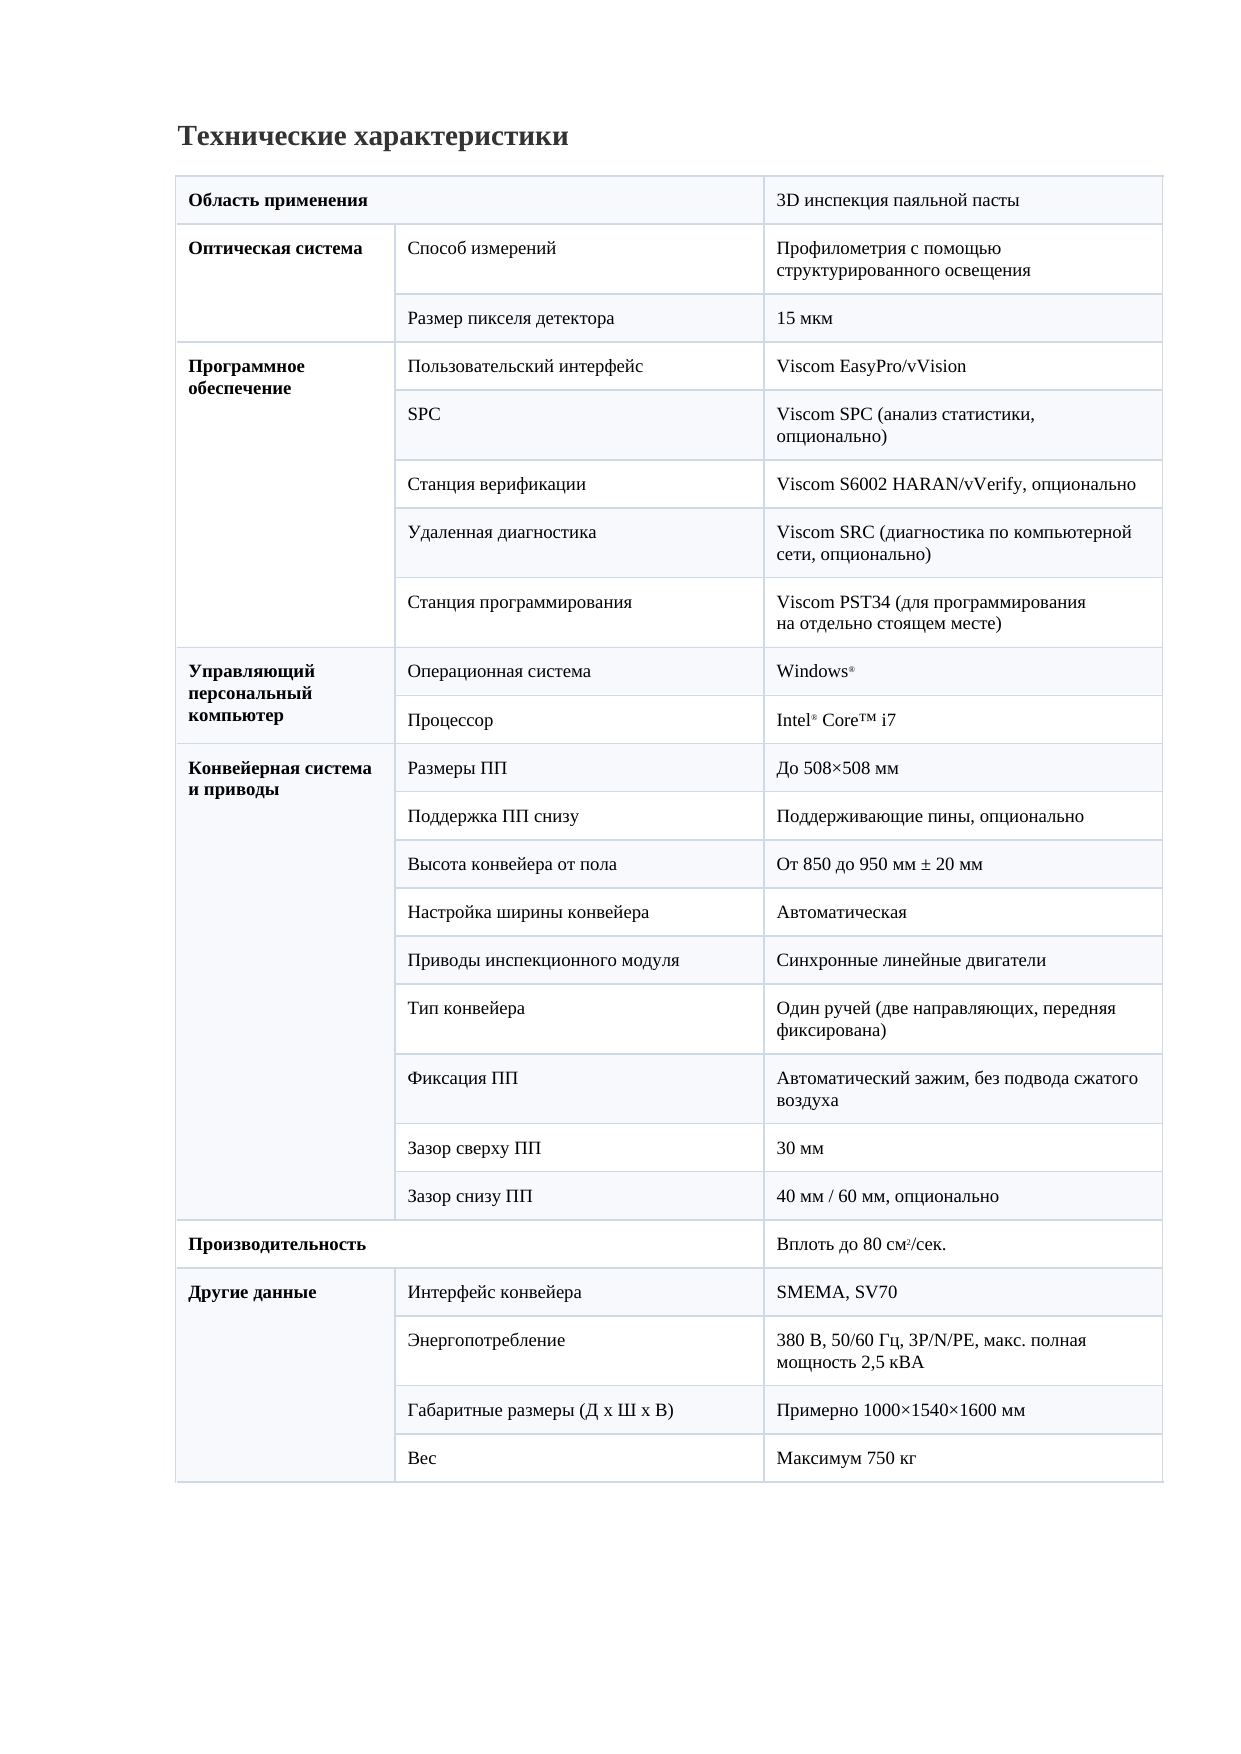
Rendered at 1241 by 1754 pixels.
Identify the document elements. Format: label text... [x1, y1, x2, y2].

table_cell Intel® Core™ i7 [765, 696, 1162, 743]
table_cell Станция программирования [396, 578, 763, 646]
table_cell SMEMA, SV70 [765, 1269, 1162, 1315]
table_cell Один ручей (две направляющих, передняя фиксирована) [765, 985, 1162, 1053]
table_cell Viscom PST34 (для программирования на отдельно стоящем месте) [765, 578, 1162, 646]
table_cell До 508×508 мм [765, 744, 1162, 791]
table_cell Производительность [176, 1220, 763, 1267]
table_cell Управляющий персональный компьютер [176, 648, 394, 743]
table_cell Вплоть до 80 см2/сек. [765, 1221, 1162, 1267]
table_cell Приводы инспекционного модуля [396, 937, 763, 983]
table_cell Способ измерений [396, 225, 763, 293]
table_cell Размеры ПП [396, 744, 763, 791]
table_cell 30 мм [765, 1124, 1162, 1171]
table_cell Профилометрия с помощью структурированного освещения [765, 225, 1162, 293]
table_cell Программное обеспечение [176, 342, 394, 646]
table_cell Viscom SRC (диагностика по компьютерной сети, опционально) [765, 509, 1162, 577]
table_cell Поддерживающие пины, опционально [765, 792, 1162, 839]
table_cell Пользовательский интерфейс [396, 343, 763, 389]
table_cell Viscom SPC (анализ статистики, опционально) [765, 391, 1162, 459]
table_cell Интерфейс конвейера [396, 1269, 763, 1315]
table_cell Максимум 750 кг [765, 1435, 1162, 1481]
table_cell 15 мкм [765, 295, 1162, 341]
table_cell Габаритные размеры (Д х Ш х В) [396, 1386, 763, 1433]
table_cell Оптическая система [176, 224, 394, 341]
table_cell Другие данные [176, 1268, 394, 1481]
table_cell Автоматическая [765, 889, 1162, 935]
table_cell Автоматический зажим, без подвода сжатого воздуха [765, 1055, 1162, 1123]
text Технические характеристики [177, 118, 1152, 152]
table_cell Размер пикселя детектора [396, 295, 763, 341]
table_cell Станция верификации [396, 461, 763, 507]
table_cell 40 мм / 60 мм, опционально [765, 1172, 1162, 1219]
table_cell Зазор сверху ПП [396, 1124, 763, 1171]
table_cell Процессор [396, 696, 763, 743]
table_cell Энергопотребление [396, 1317, 763, 1385]
table_cell Настройка ширины конвейера [396, 889, 763, 935]
table_cell Высота конвейера от пола [396, 841, 763, 887]
table_cell Windows® [765, 648, 1162, 694]
table_cell Операционная система [396, 648, 763, 694]
table_cell Вес [396, 1435, 763, 1481]
table_cell Удаленная диагностика [396, 509, 763, 577]
table_cell Viscom EasyPro/vVision [765, 343, 1162, 389]
table_cell Примерно 1000×1540×1600 мм [765, 1386, 1162, 1433]
table_cell Зазор снизу ПП [396, 1172, 763, 1219]
table_header Область применения [176, 177, 763, 223]
table_cell Viscom S6002 HARAN/vVerify, опционально [765, 461, 1162, 507]
table_cell Синхронные линейные двигатели [765, 937, 1162, 983]
table_cell Тип конвейера [396, 985, 763, 1053]
table_cell Конвейерная система и приводы [176, 744, 394, 1219]
table_cell Фиксация ПП [396, 1055, 763, 1123]
table_cell Поддержка ПП снизу [396, 792, 763, 839]
table_cell От 850 до 950 мм ± 20 мм [765, 841, 1162, 887]
table_cell SPC [396, 391, 763, 459]
table_cell 380 В, 50/60 Гц, 3P/N/PE, макс. полная мощность 2,5 кВА [765, 1317, 1162, 1385]
table_header 3D инспекция паяльной пасты [765, 177, 1162, 223]
